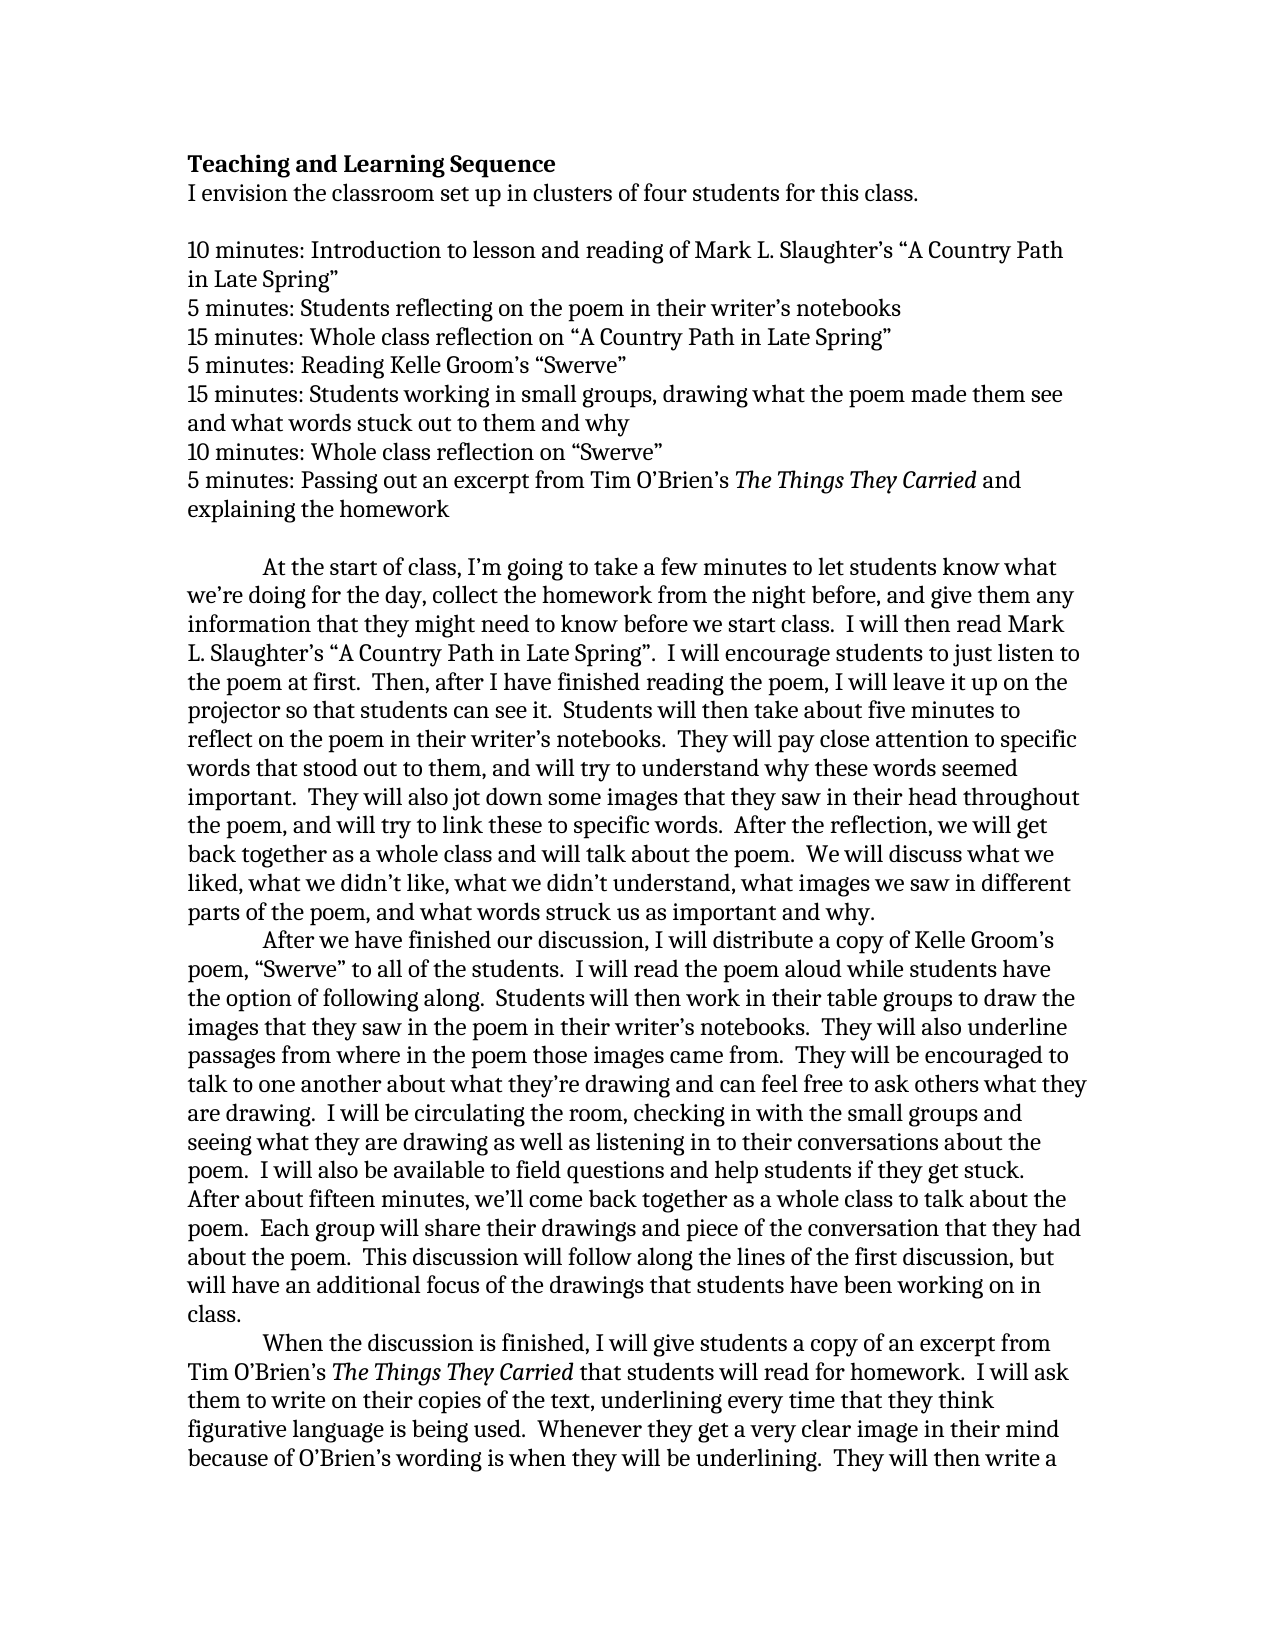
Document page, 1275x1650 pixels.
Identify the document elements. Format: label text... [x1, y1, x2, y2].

text 10 minutes: Introduction to lesson and reading of Mark L. Slaughter’s “A Country Path in Late Spring” 5 minutes: Students reflecting on the poem in their writer’s notebooks [187, 236, 1087, 322]
text After we have finished our discussion, I will distribute a copy of Kelle Groom’s poem, “Swerve” to all of the students. I will read the poem aloud while students have the option of following along. Students will then work in their table groups to draw the images that they saw in the poem in their writer’s notebooks. They will also underline passages from where in the poem those images came from. They will be encouraged to talk to one another about what they’re drawing and can feel free to ask others what they are drawing. I will be circulating the room, checking in with the small groups and seeing what they are drawing as well as listening in to their conversations about the poem. I will also be available to field questions and help students if they get stuck. After about fifteen minutes, we’ll come back together as a whole class to talk about the poem. Each group will share their drawings and piece of the conversation that they had about the poem. This discussion will follow along the lines of the first discussion, but will have an additional focus of the drawings that students have been working on in class. [187, 926, 1087, 1329]
text Teaching and Learning Sequence I envision the classroom set up in clusters of four students for this class. [187, 150, 1087, 207]
text 5 minutes: Reading Kelle Groom’s “Swerve” [187, 351, 1087, 380]
text 15 minutes: Whole class reflection on “A Country Path in Late Spring” [187, 322, 1087, 351]
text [187, 1329, 1087, 1472]
text 15 minutes: Students working in small groups, drawing what the poem made them see and what words stuck out to them and why 10 minutes: Whole class reflection on “Swerve” [187, 380, 1087, 466]
text 5 minutes: Passing out an excerpt from Tim O’Brien’s The Things They Carried and explaining the homework At the start of class, I’m going to take a few minutes to let students know what we’re doing for the day, collect the homework from the night before, and give them any information that they might need to know before we start class. I will then read Mark L. Slaughter’s “A Country Path in Late Spring”. I will encourage students to just listen to the poem at first. Then, after I have finished reading the poem, I will leave it up on the projector so that students can see it. Students will then take about five minutes to reflect on the poem in their writer’s notebooks. They will pay close attention to specific words that stood out to them, and will try to understand why these words seemed important. They will also jot down some images that they saw in their head throughout the poem, and will try to link these to specific words. After the reflection, we will get back together as a whole class and will talk about the poem. We will discuss what we liked, what we didn’t like, what we didn’t understand, what images we saw in different parts of the poem, and what words struck us as important and why. [187, 466, 1087, 926]
